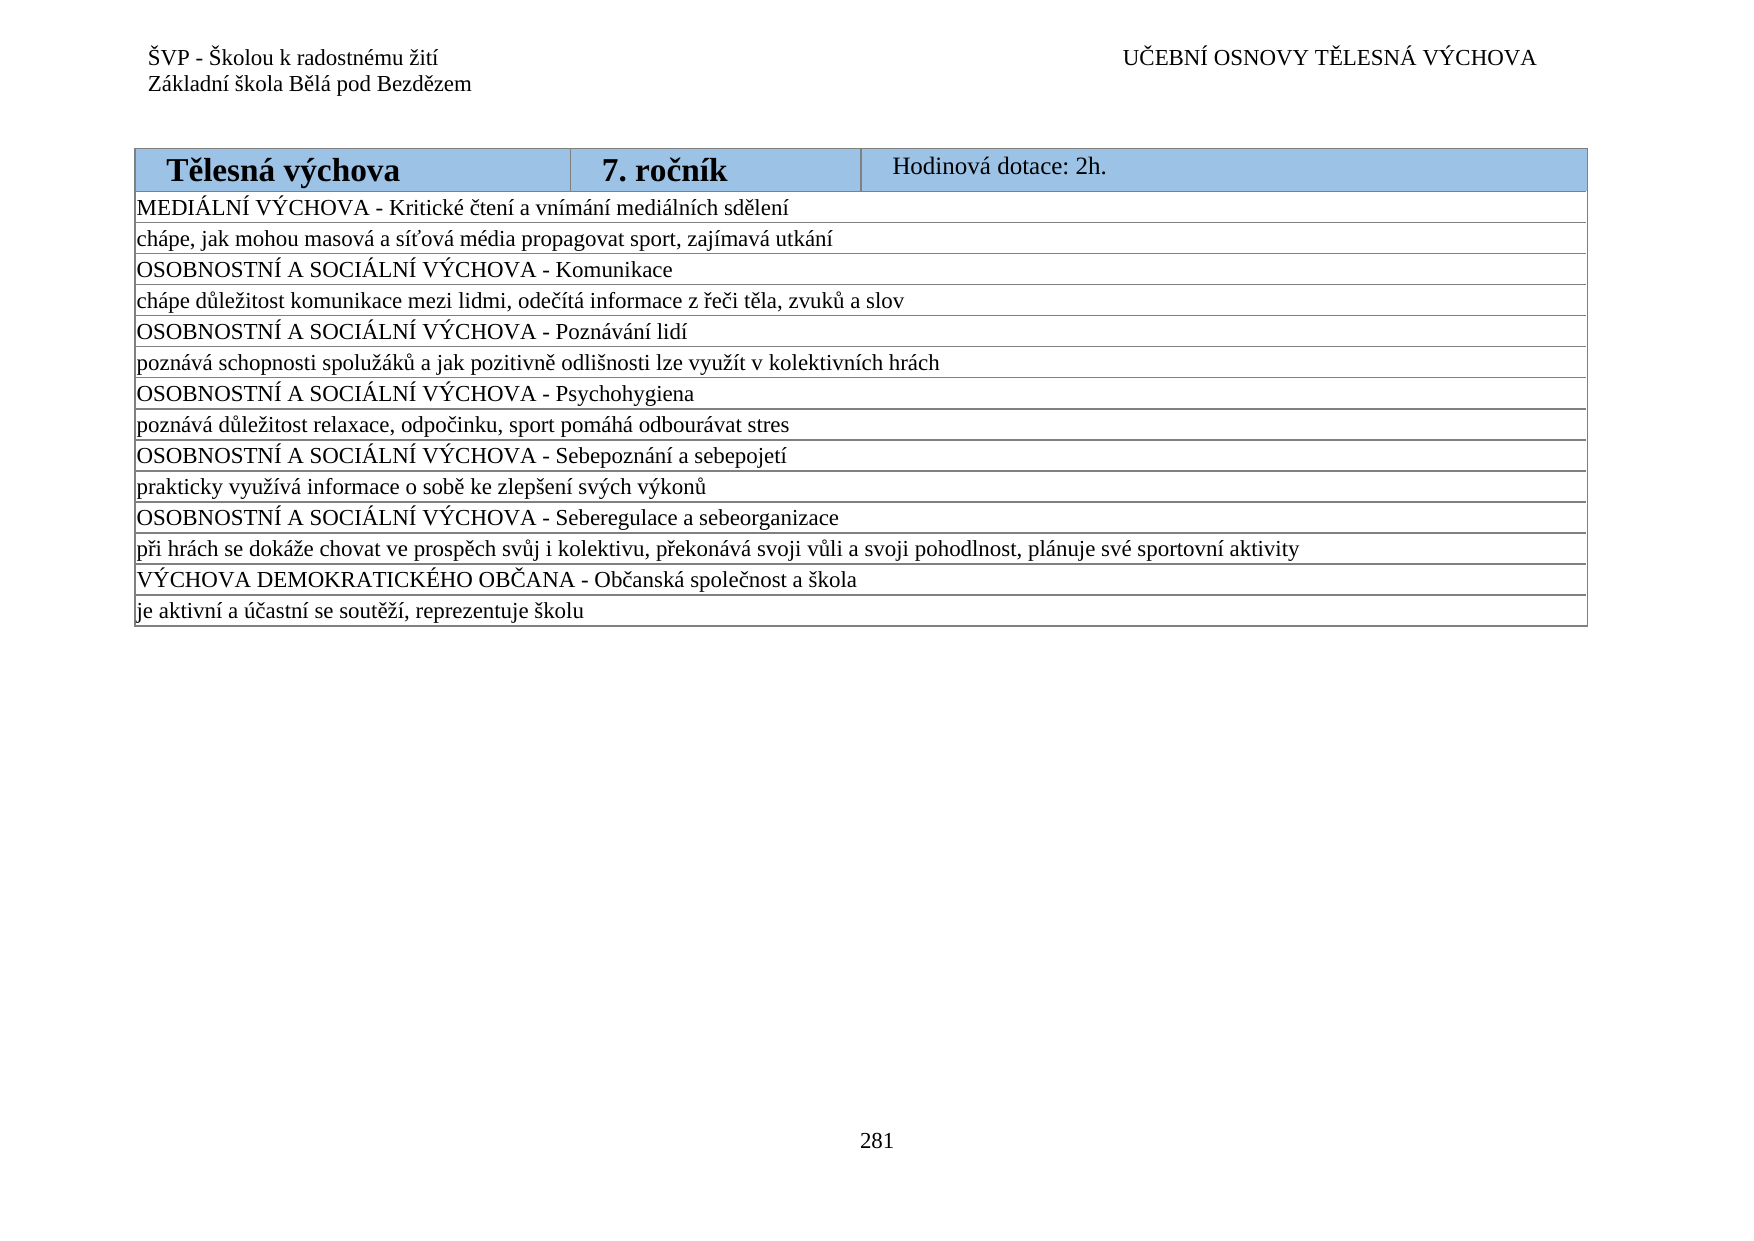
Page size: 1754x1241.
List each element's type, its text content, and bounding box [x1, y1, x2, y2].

table_header Tělesná výchova [136, 149, 570, 191]
table_cell při hrách se dokáže chovat ve prospěch svůj i kolektivu, překonává svoji vůli a svoji pohodlnost, plánuje své sportovní aktivity [136, 532, 1587, 563]
table_cell chápe důležitost komunikace mezi lidmi, odečítá informace z řeči těla, zvuků a slov [136, 284, 1587, 315]
table_cell MEDIÁLNÍ VÝCHOVA - Kritické čtení a vnímání mediálních sdělení [136, 191, 1587, 222]
table_cell chápe, jak mohou masová a síťová média propagovat sport, zajímavá utkání [136, 222, 1587, 253]
table_header Hodinová dotace: 2h. [862, 149, 1587, 191]
table_cell OSOBNOSTNÍ A SOCIÁLNÍ VÝCHOVA - Psychohygiena [136, 377, 1587, 408]
table_cell poznává schopnosti spolužáků a jak pozitivně odlišnosti lze využít v kolektivních hrách [136, 346, 1587, 377]
table_cell OSOBNOSTNÍ A SOCIÁLNÍ VÝCHOVA - Sebepoznání a sebepojetí [136, 439, 1587, 470]
table_cell prakticky využívá informace o sobě ke zlepšení svých výkonů [136, 470, 1587, 501]
table_cell je aktivní a účastní se soutěží, reprezentuje školu [136, 594, 1587, 625]
table_cell poznává důležitost relaxace, odpočinku, sport pomáhá odbourávat stres [136, 408, 1587, 439]
table_header 7. ročník [571, 149, 860, 191]
table_cell VÝCHOVA DEMOKRATICKÉHO OBČANA - Občanská společnost a škola [136, 563, 1587, 594]
table_cell OSOBNOSTNÍ A SOCIÁLNÍ VÝCHOVA - Komunikace [136, 253, 1587, 284]
table_cell OSOBNOSTNÍ A SOCIÁLNÍ VÝCHOVA - Seberegulace a sebeorganizace [136, 501, 1587, 532]
table_cell OSOBNOSTNÍ A SOCIÁLNÍ VÝCHOVA - Poznávání lidí [136, 315, 1587, 346]
